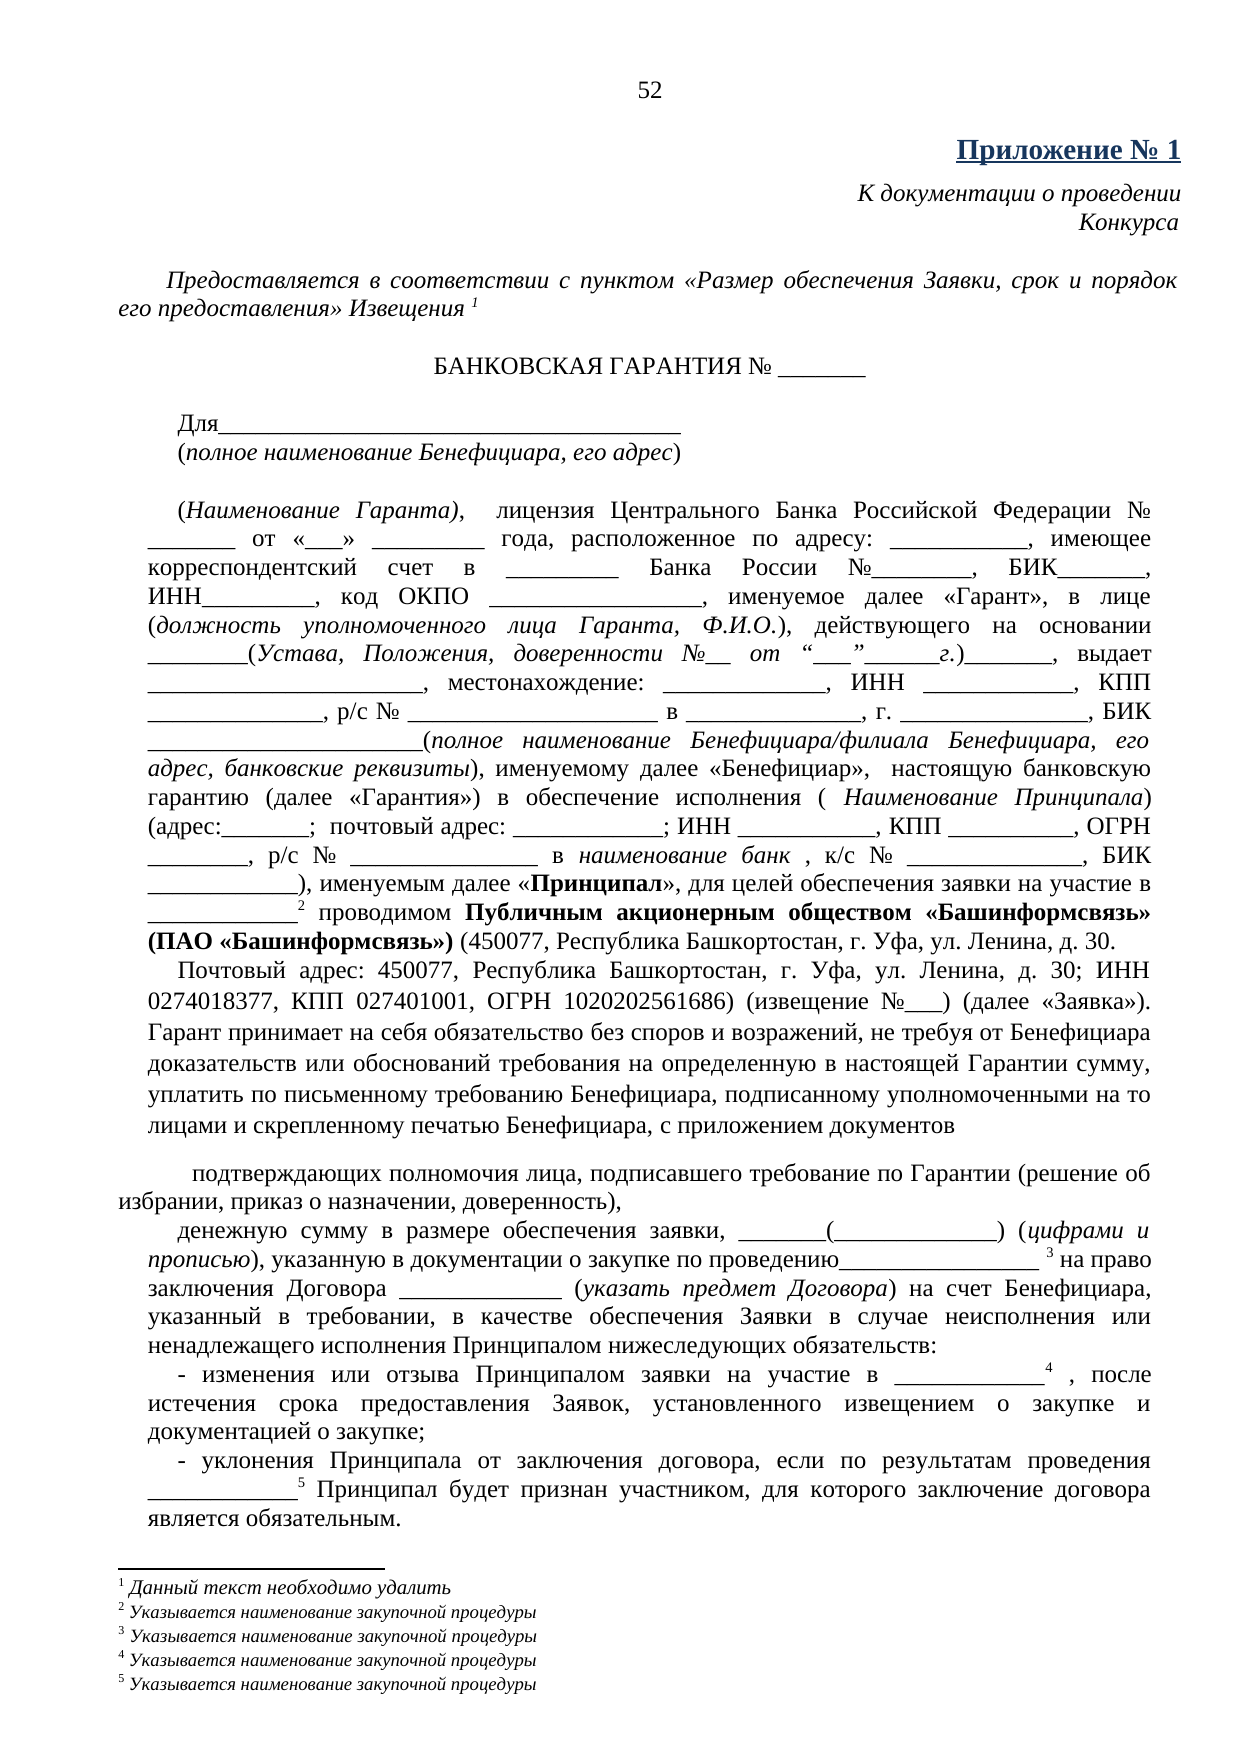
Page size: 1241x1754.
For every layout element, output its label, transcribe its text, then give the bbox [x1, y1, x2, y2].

text (Наименование Гаранта), лицензия Центрального Банка Российской Федерации № _______ от «___» _________ года, расположенное по адресу: ___________, имеющее корреспондентский счет в _________ Банка России №________, БИК_______, ИНН_________, код ОКПО _________________, именуемое далее «Гарант», в лице (должность уполномоченного лица Гаранта, Ф.И.О.), действующего на основании ________(Устава, Положения, доверенности №__ от “___”______г.)_______, выдает ______________________, местонахождение: _____________, ИНН ____________, КПП ______________, р/с № ____________________ в ______________, г. _______________, БИК ______________________(полное наименование Бенефициара/филиала Бенефициара, его адрес, банковские реквизиты), именуемому далее «Бенефициар», настоящую банковскую гарантию (далее «Гарантия») в обеспечение исполнения ( Наименование Принципала) (адрес:_______; почтовый адрес: ____________; ИНН ___________, КПП __________, ОГРН ________, р/с № _______________ в наименование банк , к/c № ______________, БИК ____________), именуемым далее «Принципал», для целей обеспечения заявки на участие в ____________ проводимом Публичным акционерным обществом «Башинформсвязь» (ПАО «Башинформсвязь») (450077, Республика Башкортостан, г. Уфа, ул. Ленина, д. 30. [148, 495, 1152, 955]
text Почтовый адрес: 450077, Республика Башкортостан, г. Уфа, ул. Ленина, д. 30; ИНН 0274018377, КПП 027401001, ОГРН 1020202561686) (извещение №___) (далее «Заявка»). Гарант принимает на себя обязательство без споров и возражений, не требуя от Бенефициара доказательств или обоснований требования на определенную в настоящей Гарантии сумму, уплатить по письменному требованию Бенефициара, подписанному уполномоченными на то лицами и скрепленному печатью Бенефициара, с приложением документов [148, 955, 1152, 1139]
text (полное наименование Бенефициара, его адрес) [148, 437, 1152, 466]
text К документации о проведении [118, 178, 1181, 207]
text подтверждающих полномочия лица, подписавшего требование по Гарантии (решение об избрании, приказ о назначении, доверенность), [118, 1158, 1152, 1215]
text Приложение № 1 [163, 132, 1181, 166]
text - уклонения Принципала от заключения договора, если по результатам проведения ____________ Принципал будет признан участником, для которого заключение договора является обязательным. [148, 1445, 1152, 1531]
text БАНКОВСКАЯ ГАРАНТИЯ № _______ [118, 351, 1181, 380]
text - изменения или отзыва Принципалом заявки на участие в ____________ , после истечения срока предоставления Заявок, установленного извещением о закупке и документацией о закупке; [148, 1359, 1152, 1445]
text Для_____________________________________ [148, 408, 1152, 437]
text денежную сумму в размере обеспечения заявки, _______(_____________) (цифрами и прописью), указанную в документации о закупке по проведению________________ на право заключения Договора _____________ (указать предмет Договора) на счет Бенефициара, указанный в требовании, в качестве обеспечения Заявки в случае неисполнения или ненадлежащего исполнения Принципалом нижеследующих обязательств: [148, 1215, 1152, 1359]
text Предоставляется в соответствии с пунктом «Размер обеспечения Заявки, срок и порядок его предоставления» Извещения [118, 265, 1181, 322]
text Конкурса [118, 207, 1181, 236]
